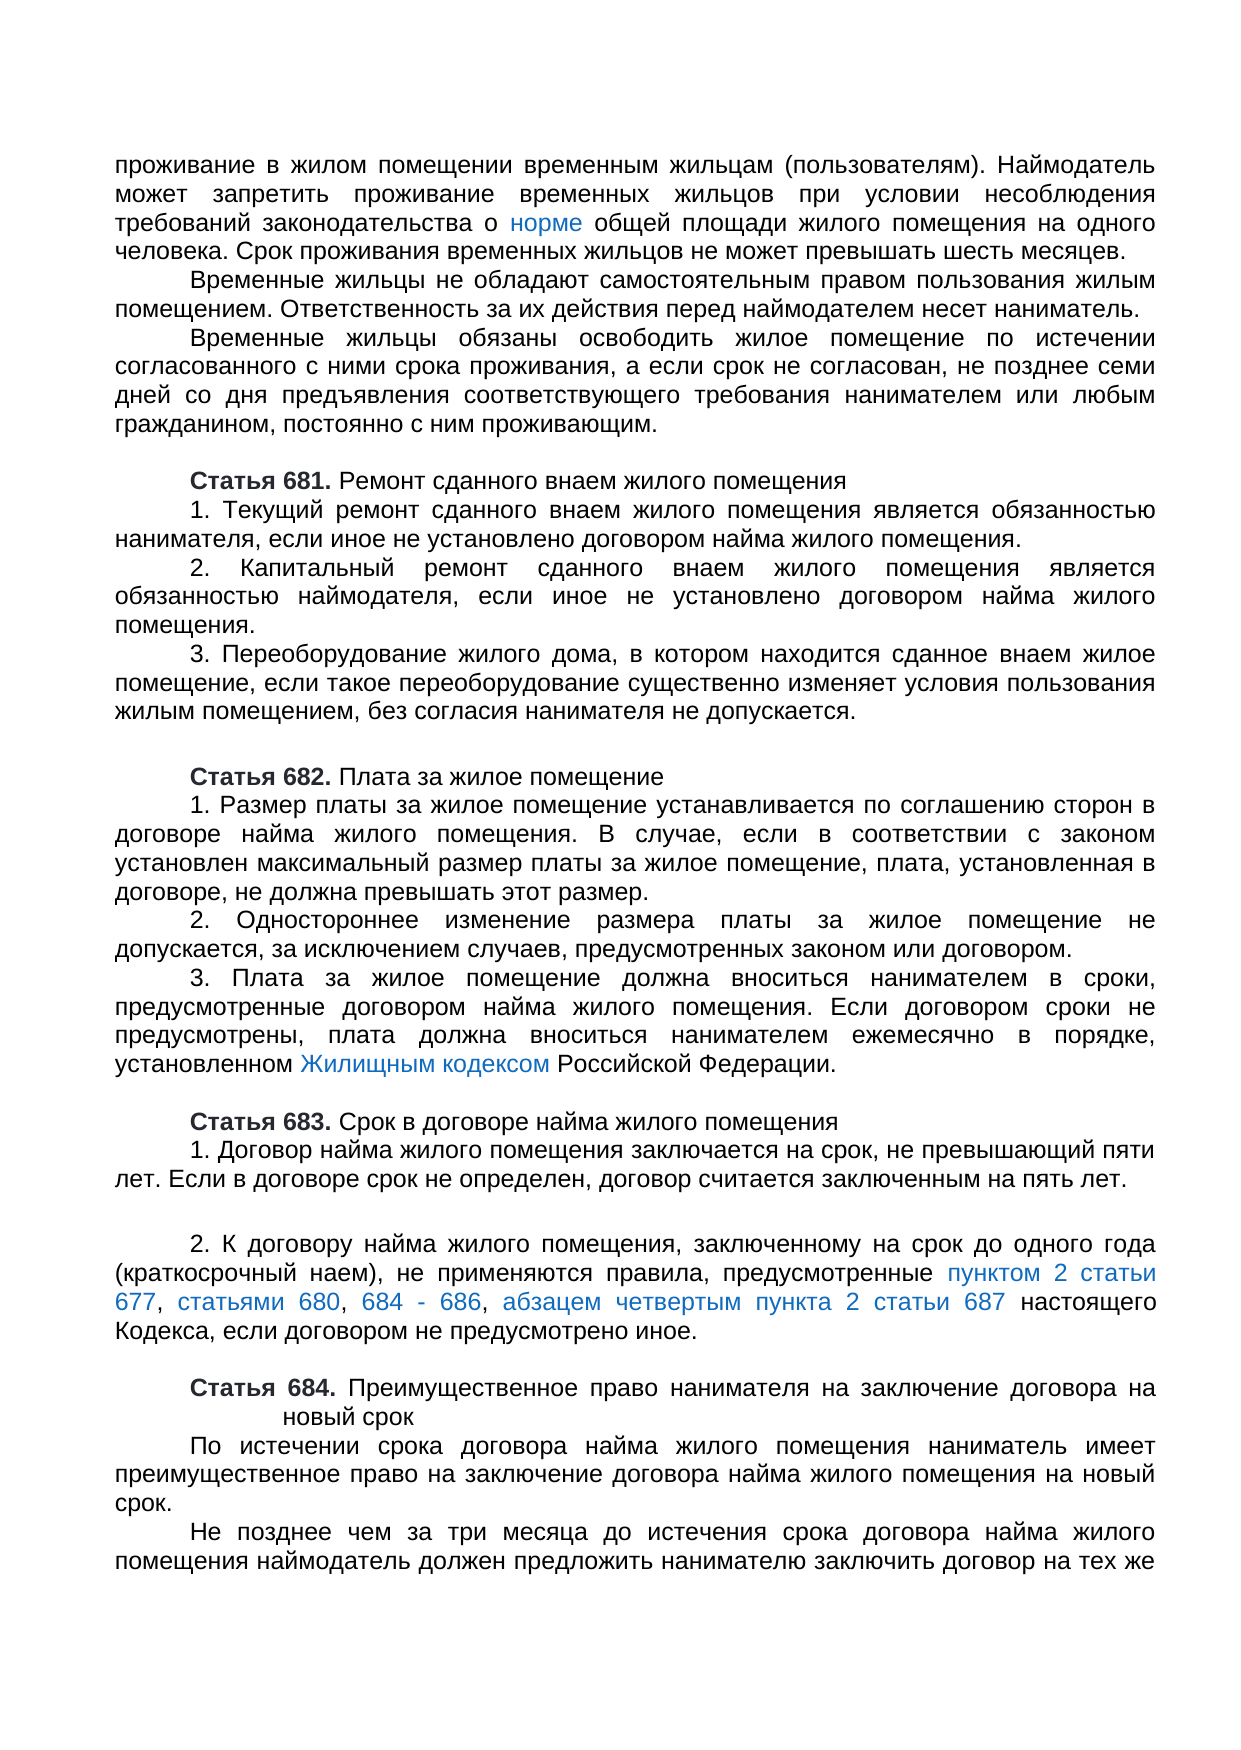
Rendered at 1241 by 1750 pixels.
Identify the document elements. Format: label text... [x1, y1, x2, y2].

text 2. Капитальный ремонт сданного внаем жилого помещения является обязанностью наймодателя, если иное не установлено договором найма жилого помещения. [114, 552, 1157, 639]
text 3. Плата за жилое помещение должна вноситься нанимателем в сроки, предусмотренные договором найма жилого помещения. Если договором сроки не предусмотрены, плата должна вноситься нанимателем ежемесячно в порядке, установленном Жилищным кодексом Российской Федерации. [114, 963, 1157, 1078]
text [114, 1517, 1157, 1574]
text 1. Текущий ремонт сданного внаем жилого помещения является обязанностью нанимателя, если иное не установлено договором найма жилого помещения. [114, 495, 1157, 552]
text Статья 684. Преимущественное право нанимателя на заключение договора на новый срок [189, 1373, 1157, 1431]
text Временные жильцы обязаны освободить жилое помещение по истечении согласованного с ними срока проживания, а если срок не согласован, не позднее семи дней со дня предъявления соответствующего требования нанимателем или любым гражданином, постоянно с ним проживающим. [114, 322, 1157, 437]
text По истечении срока договора найма жилого помещения наниматель имеет преимущественное право на заключение договора найма жилого помещения на новый срок. [114, 1431, 1157, 1517]
text Временные жильцы не обладают самостоятельным правом пользования жилым помещением. Ответственность за их действия перед наймодателем несет наниматель. [114, 265, 1157, 322]
text 2. К договору найма жилого помещения, заключенному на срок до одного года (краткосрочный наем), не применяются правила, предусмотренные пунктом 2 статьи 677, статьями 680, 684 - 686, абзацем четвертым пункта 2 статьи 687 настоящего Кодекса, если договором не предусмотрено иное. [114, 1229, 1157, 1344]
text 1. Договор найма жилого помещения заключается на срок, не превышающий пяти лет. Если в договоре срок не определен, договор считается заключенным на пять лет. [114, 1135, 1157, 1193]
text Статья 682. Плата за жилое помещение [189, 762, 1157, 790]
text 2. Одностороннее изменение размера платы за жилое помещение не допускается, за исключением случаев, предусмотренных законом или договором. [114, 905, 1157, 963]
text 1. Размер платы за жилое помещение устанавливается по соглашению сторон в договоре найма жилого помещения. В случае, если в соответствии с законом установлен максимальный размер платы за жилое помещение, плата, установленная в договоре, не должна превышать этот размер. [114, 790, 1157, 905]
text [114, 150, 1157, 265]
text Статья 683. Срок в договоре найма жилого помещения [189, 1107, 1157, 1135]
text Статья 681. Ремонт сданного внаем жилого помещения [189, 466, 1157, 495]
text 3. Переоборудование жилого дома, в котором находится сданное внаем жилое помещение, если такое переоборудование существенно изменяет условия пользования жилым помещением, без согласия нанимателя не допускается. [114, 639, 1157, 725]
